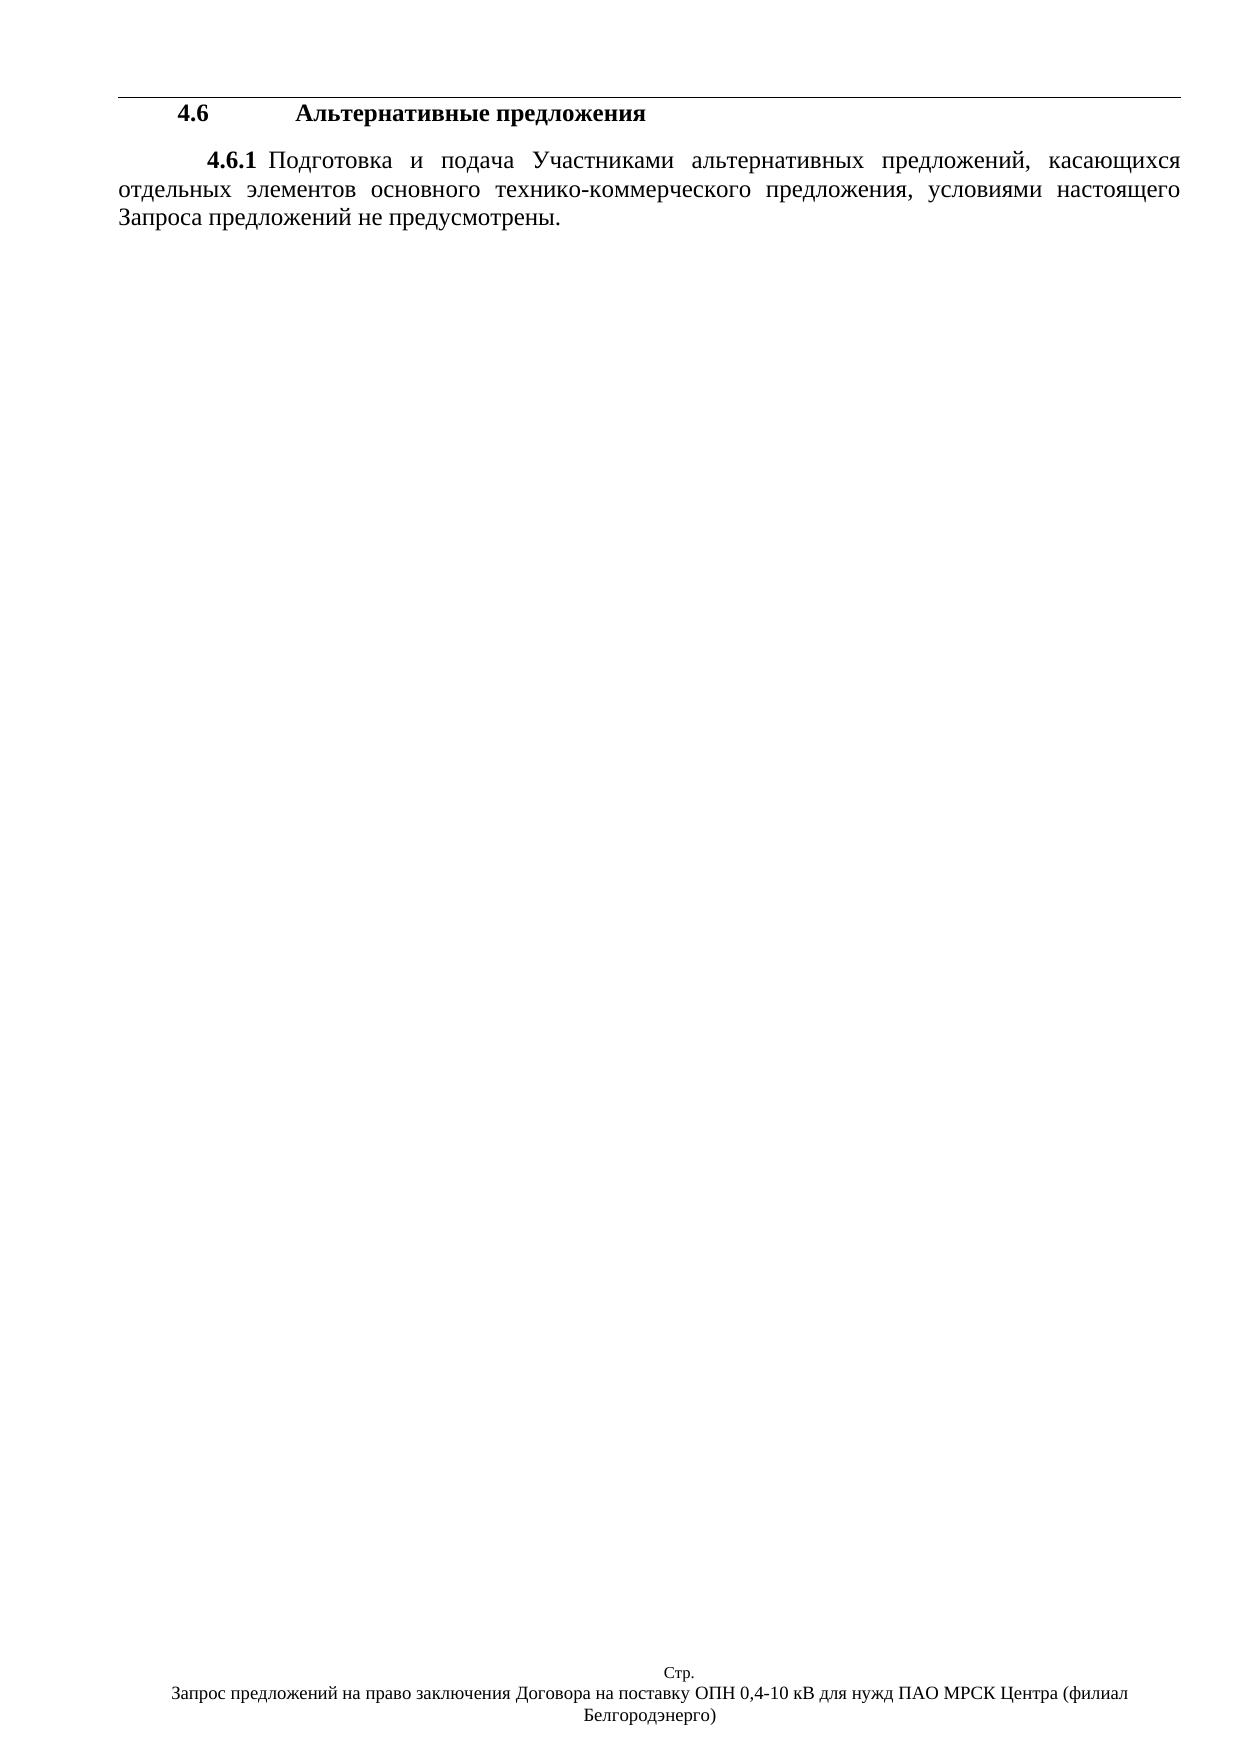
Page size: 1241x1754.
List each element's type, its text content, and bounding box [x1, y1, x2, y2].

subtitle Подготовка и подача Участниками альтернативных предложений, касающихся отдельных элементов основного технико-коммерческого предложения, условиями настоящего Запроса предложений не предусмотрены. [118, 145, 1181, 231]
subtitle Альтернативные предложения [177, 98, 1181, 127]
